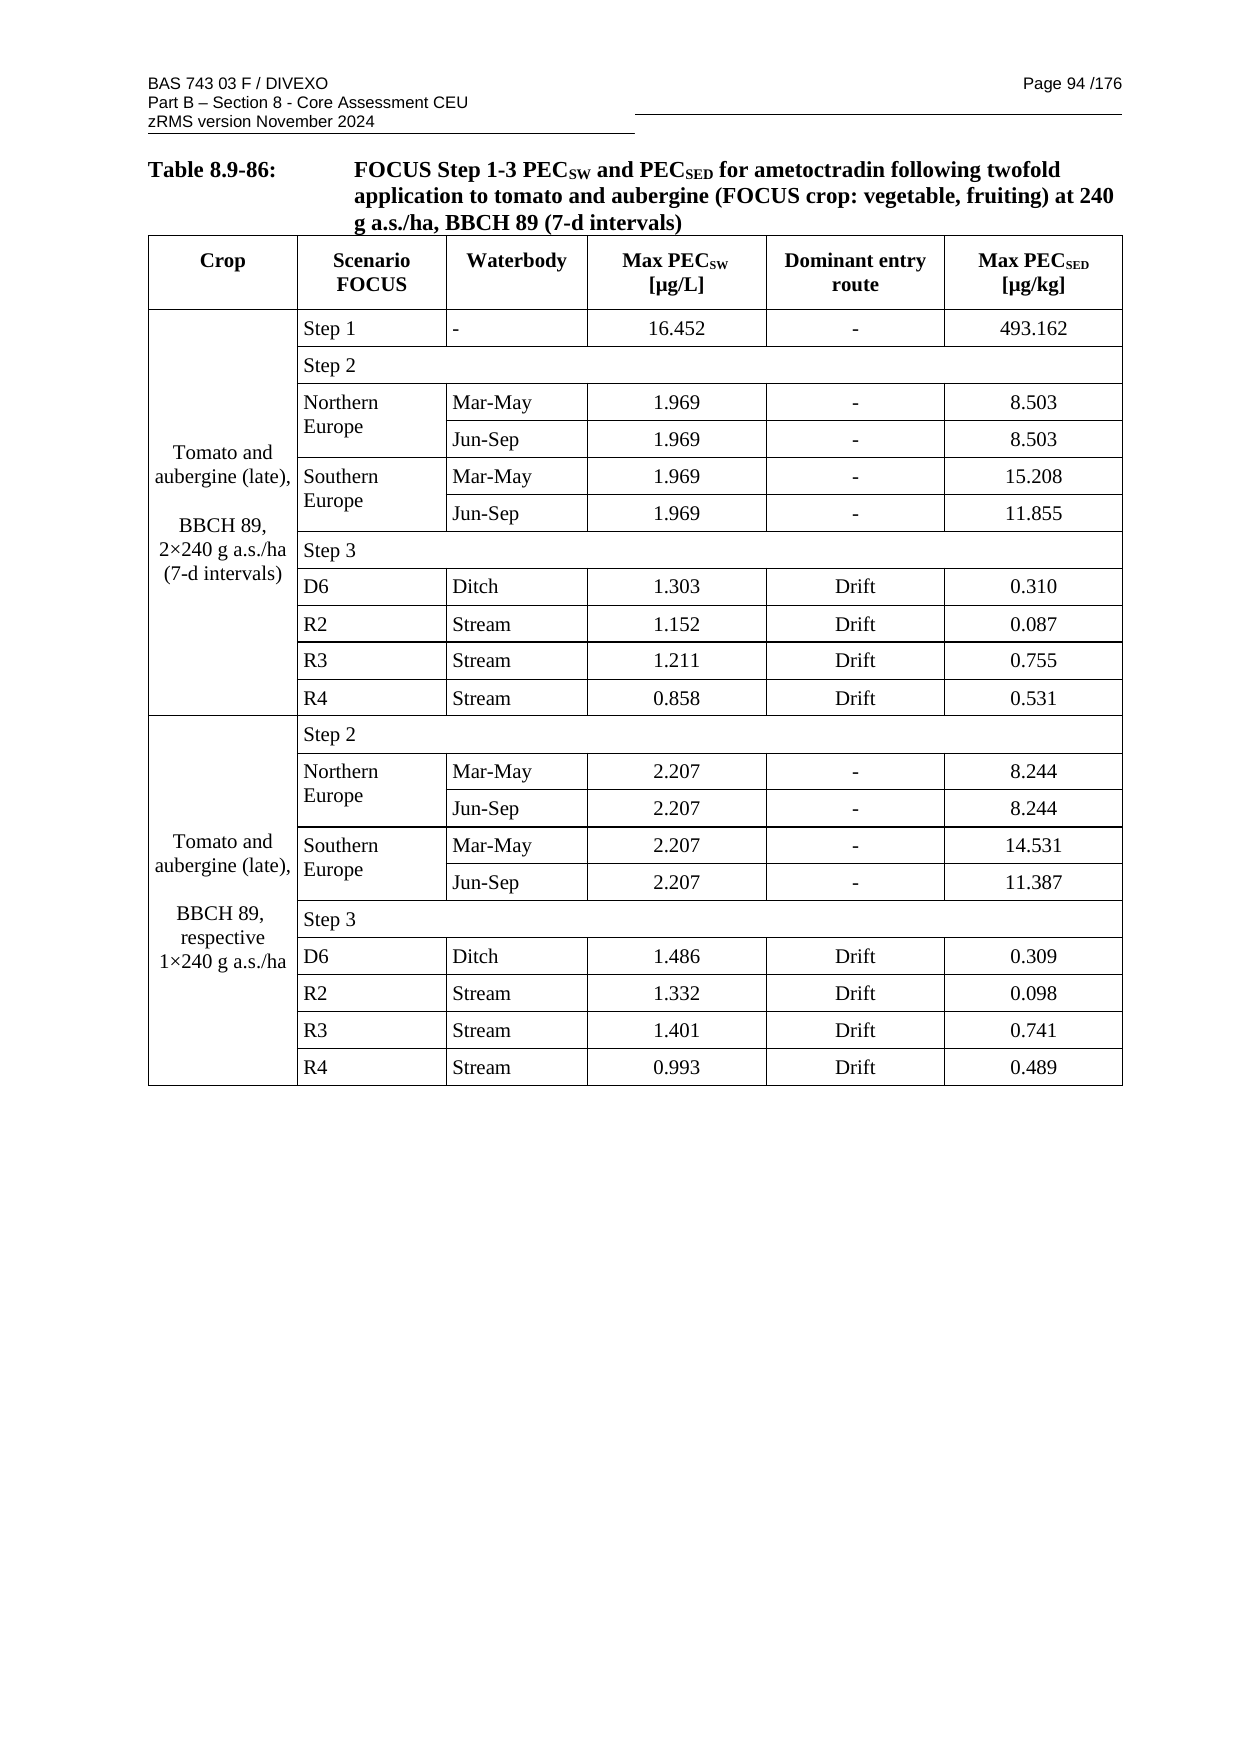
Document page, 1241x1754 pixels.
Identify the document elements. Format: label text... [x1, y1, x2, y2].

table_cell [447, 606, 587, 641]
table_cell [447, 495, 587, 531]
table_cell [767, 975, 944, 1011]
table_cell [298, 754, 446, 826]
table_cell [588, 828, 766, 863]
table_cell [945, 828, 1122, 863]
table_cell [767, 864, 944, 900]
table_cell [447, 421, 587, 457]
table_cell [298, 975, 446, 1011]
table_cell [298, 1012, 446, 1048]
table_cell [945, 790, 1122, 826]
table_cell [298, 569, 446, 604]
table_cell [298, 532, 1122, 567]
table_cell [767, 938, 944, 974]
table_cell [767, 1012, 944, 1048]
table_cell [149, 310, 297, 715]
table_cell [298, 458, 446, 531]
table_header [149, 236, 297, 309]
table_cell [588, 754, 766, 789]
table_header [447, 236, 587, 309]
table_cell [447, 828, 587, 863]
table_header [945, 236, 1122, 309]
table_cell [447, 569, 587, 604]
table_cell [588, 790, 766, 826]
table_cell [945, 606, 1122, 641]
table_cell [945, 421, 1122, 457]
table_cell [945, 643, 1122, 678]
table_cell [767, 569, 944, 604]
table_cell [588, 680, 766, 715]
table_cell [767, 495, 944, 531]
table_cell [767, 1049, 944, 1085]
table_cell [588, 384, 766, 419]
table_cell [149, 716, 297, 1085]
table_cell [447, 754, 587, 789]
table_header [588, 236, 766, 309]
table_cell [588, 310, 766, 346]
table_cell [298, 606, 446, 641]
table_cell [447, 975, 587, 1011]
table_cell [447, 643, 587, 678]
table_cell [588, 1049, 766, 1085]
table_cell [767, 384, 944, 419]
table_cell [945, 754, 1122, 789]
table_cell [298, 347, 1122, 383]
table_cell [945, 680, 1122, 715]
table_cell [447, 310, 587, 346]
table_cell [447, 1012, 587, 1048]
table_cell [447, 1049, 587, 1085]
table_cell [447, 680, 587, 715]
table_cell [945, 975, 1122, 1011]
text Table 8.9-13: FOCUS Step 1-3 PECSW and PECSED for ametoctradin following twofold application to tomato and aubergine (FOCUS crop: vegetable, fruiting) at 240 g a.s./ha, BBCH 89 (7-d intervals) [148, 154, 1122, 235]
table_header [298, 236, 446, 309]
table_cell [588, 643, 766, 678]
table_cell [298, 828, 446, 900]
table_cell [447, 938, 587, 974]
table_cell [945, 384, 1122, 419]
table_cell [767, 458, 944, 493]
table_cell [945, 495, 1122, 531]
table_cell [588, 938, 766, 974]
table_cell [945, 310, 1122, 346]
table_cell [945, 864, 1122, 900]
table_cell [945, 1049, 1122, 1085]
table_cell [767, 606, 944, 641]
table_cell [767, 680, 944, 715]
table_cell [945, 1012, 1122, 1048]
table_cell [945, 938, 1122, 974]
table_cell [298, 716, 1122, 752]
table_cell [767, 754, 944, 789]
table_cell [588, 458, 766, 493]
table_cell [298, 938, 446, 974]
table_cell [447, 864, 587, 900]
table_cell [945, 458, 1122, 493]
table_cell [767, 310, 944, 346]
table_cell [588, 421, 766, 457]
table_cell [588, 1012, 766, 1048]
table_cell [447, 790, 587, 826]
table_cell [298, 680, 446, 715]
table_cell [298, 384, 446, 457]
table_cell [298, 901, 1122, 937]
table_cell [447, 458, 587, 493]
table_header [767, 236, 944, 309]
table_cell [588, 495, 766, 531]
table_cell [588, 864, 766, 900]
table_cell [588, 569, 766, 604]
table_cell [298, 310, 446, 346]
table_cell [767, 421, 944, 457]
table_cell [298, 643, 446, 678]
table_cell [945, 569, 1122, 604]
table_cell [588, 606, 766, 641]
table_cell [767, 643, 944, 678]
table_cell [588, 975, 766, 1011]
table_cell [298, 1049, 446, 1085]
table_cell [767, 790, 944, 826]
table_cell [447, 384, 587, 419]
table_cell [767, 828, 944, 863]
